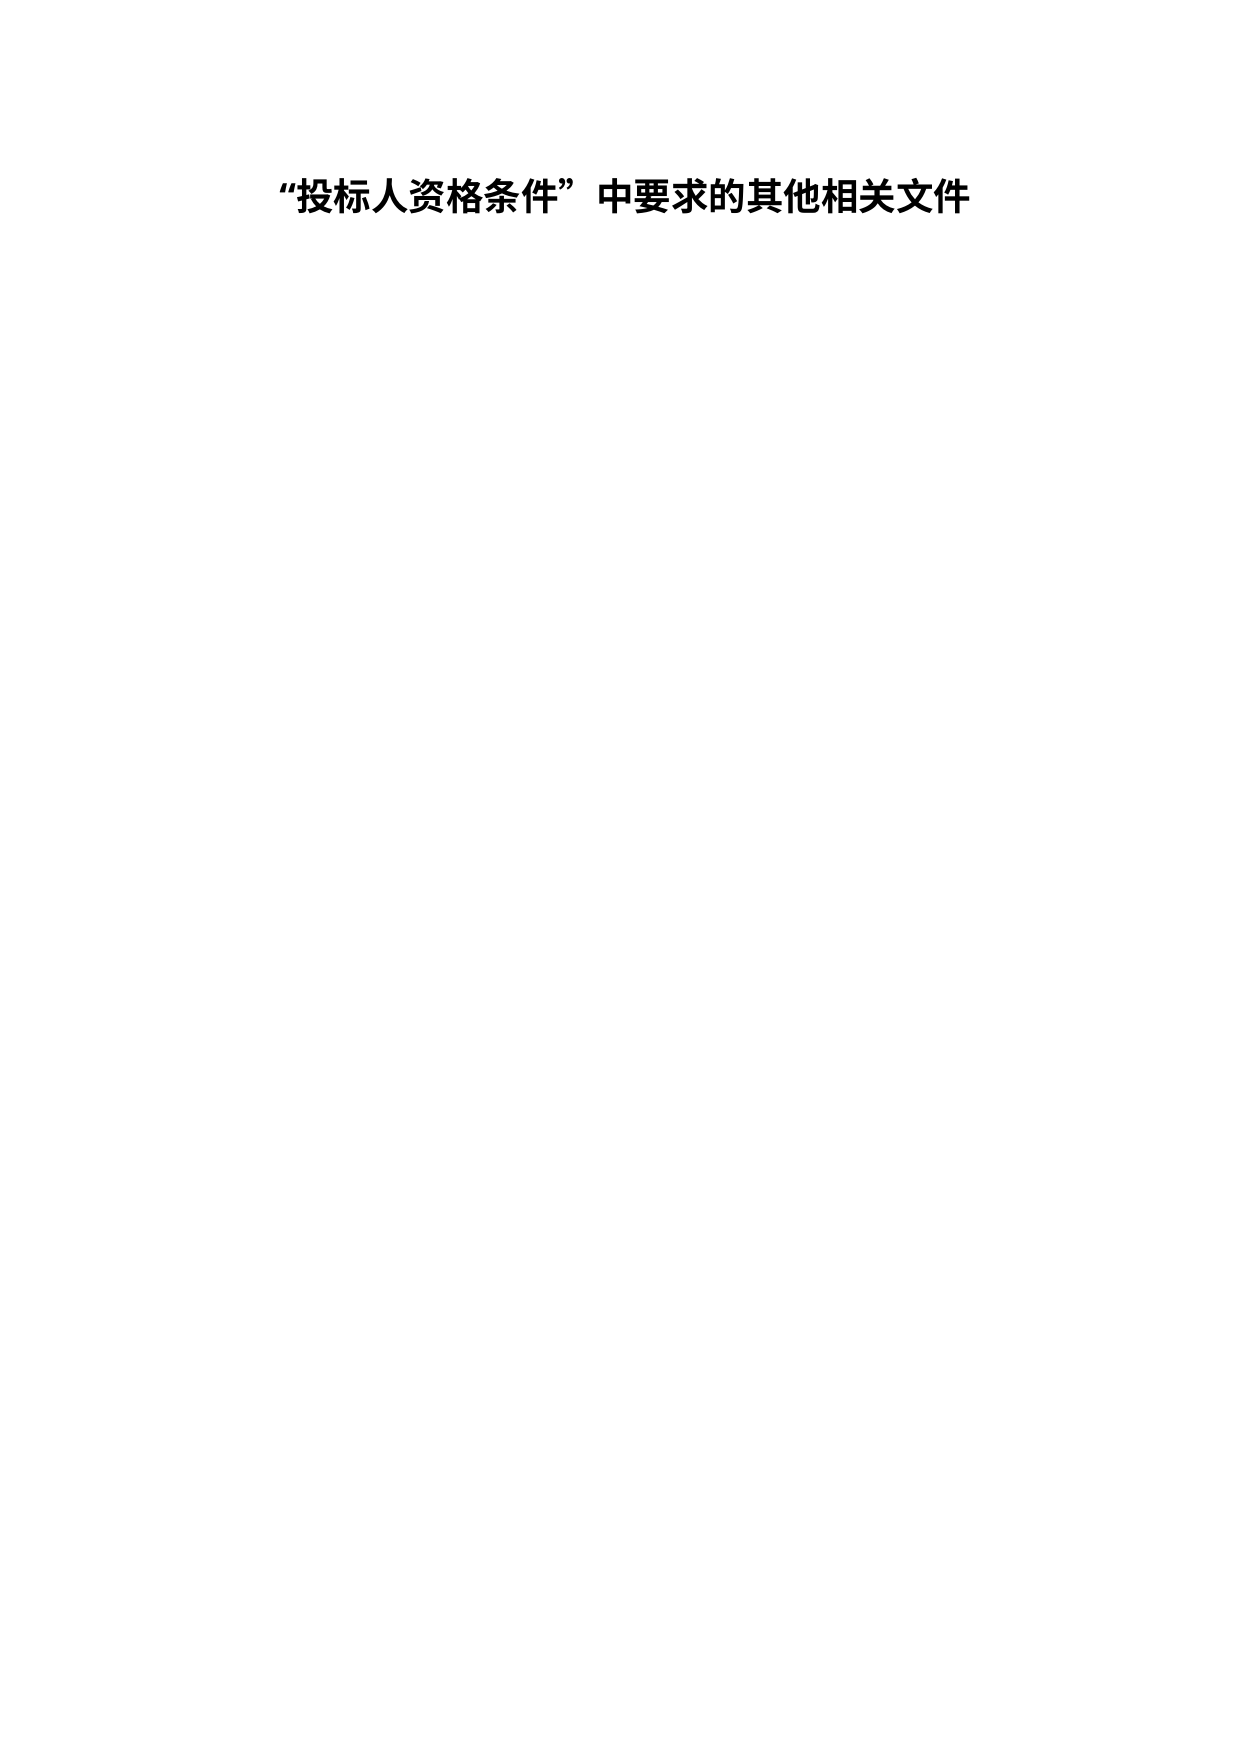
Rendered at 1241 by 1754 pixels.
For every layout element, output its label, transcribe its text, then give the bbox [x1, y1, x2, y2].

text “投标人资格条件”中要求的其他相关文件 [187, 162, 1053, 227]
